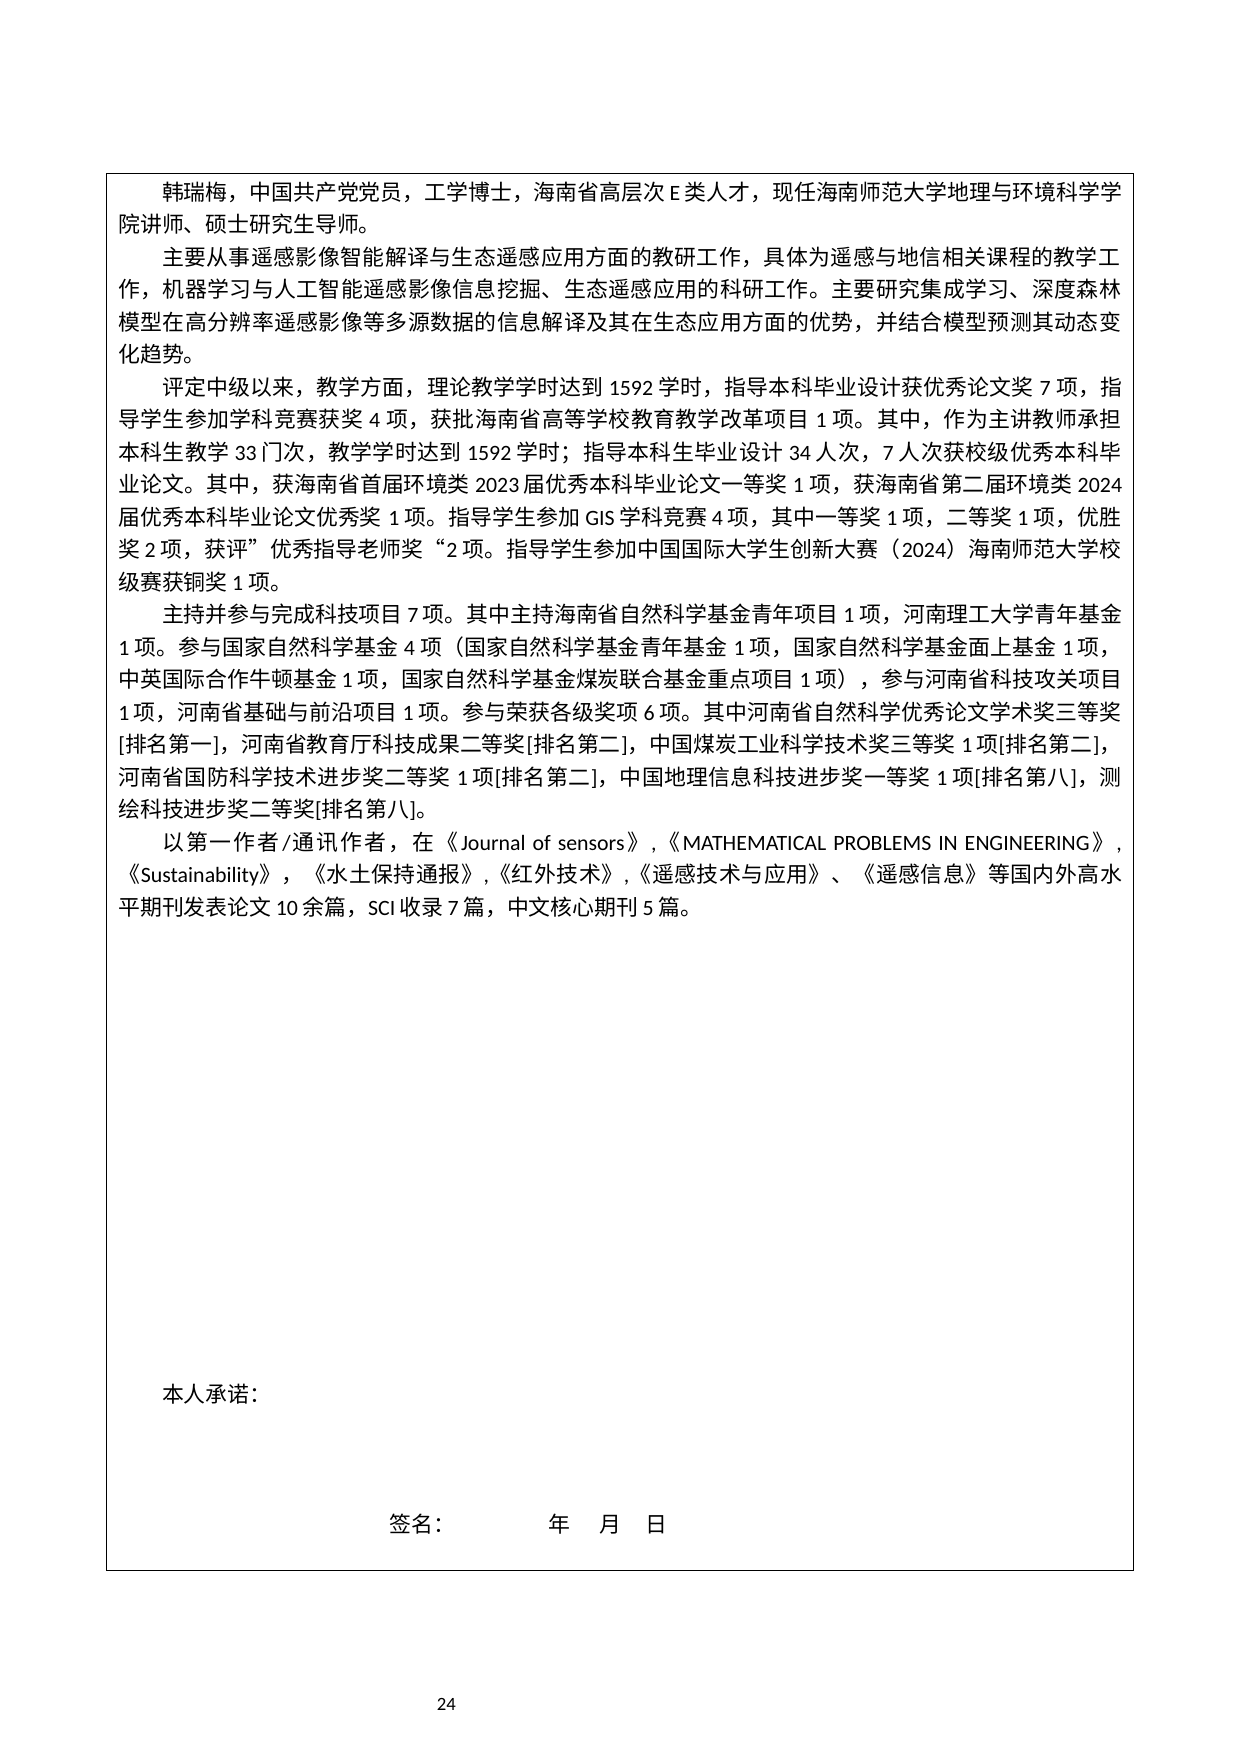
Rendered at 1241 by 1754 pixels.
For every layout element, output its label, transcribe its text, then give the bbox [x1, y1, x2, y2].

table_cell 韩瑞梅，中国共产党党员，工学博士，海南省高层次E类人才，现任海南师范大学地理与环境科学学院讲师、硕士研究生导师。 主要从事遥感影像智能解译与生态遥感应用方面的教研工作，具体为遥感与地信相关课程的教学工作，机器学习与人工智能遥感影像信息挖掘、生态遥感应用的科研工作。主要研究集成学习、深度森林模型在高分辨率遥感影像等多源数据的信息解译及其在生态应用方面的优势，并结合模型预测其动态变化趋势。 评定中级以来，教学方面，理论教学学时达到1592 学时，指导本科毕业设计获优秀论文奖 7 项，指导学生参加学科竞赛获奖 4 项，获批海南省高等学校教育教学改革项目 1 项。其中，作为主讲教师承担本科生教学33门次，教学学时达到1592学时；指导本科生毕业设计34人次，7人次获校级优秀本科毕业论文。其中，获海南省首届环境类2023届优秀本科毕业论文一等奖 1 项，获海南省第二届环境类2024届优秀本科毕业论文优秀奖 1 项。指导学生参加GIS学科竞赛4项，其中一等奖1 项，二等奖1 项，优胜奖2 项，获评”优秀指导老师奖“2 项。指导学生参加中国国际大学生创新大赛（2024）海南师范大学校级赛获铜奖1 项。 主持并参与完成科技项目7项。其中主持海南省自然科学基金青年项目1 项，河南理工大学青年基金1 项。参与国家自然科学基金4 项（国家自然科学基金青年基金1项，国家自然科学基金面上基金1项，中英国际合作牛顿基金1项，国家自然科学基金煤炭联合基金重点项目1 项），参与河南省科技攻关项目1项，河南省基础与前沿项目1 项。参与荣获各级奖项6 项。其中河南省自然科学优秀论文学术奖三等奖[排名第一]，河南省教育厅科技成果二等奖[排名第二]，中国煤炭工业科学技术奖三等奖1项[排名第二]，河南省国防科学技术进步奖二等奖1项[排名第二]，中国地理信息科技进步奖一等奖1项[排名第八]，测绘科技进步奖二等奖[排名第八]。 以第一作者/通讯作者，在《Journal of sensors》,《MATHEMATICAL PROBLEMS IN ENGINEERING》,《Sustainability》，《水土保持通报》,《红外技术》,《遥感技术与应用》、《遥感信息》等国内外高水平期刊发表论文10余篇，SCI收录7篇，中文核心期刊5篇。 本人承诺： 签名： 年 月 日 [107, 174, 1133, 1570]
